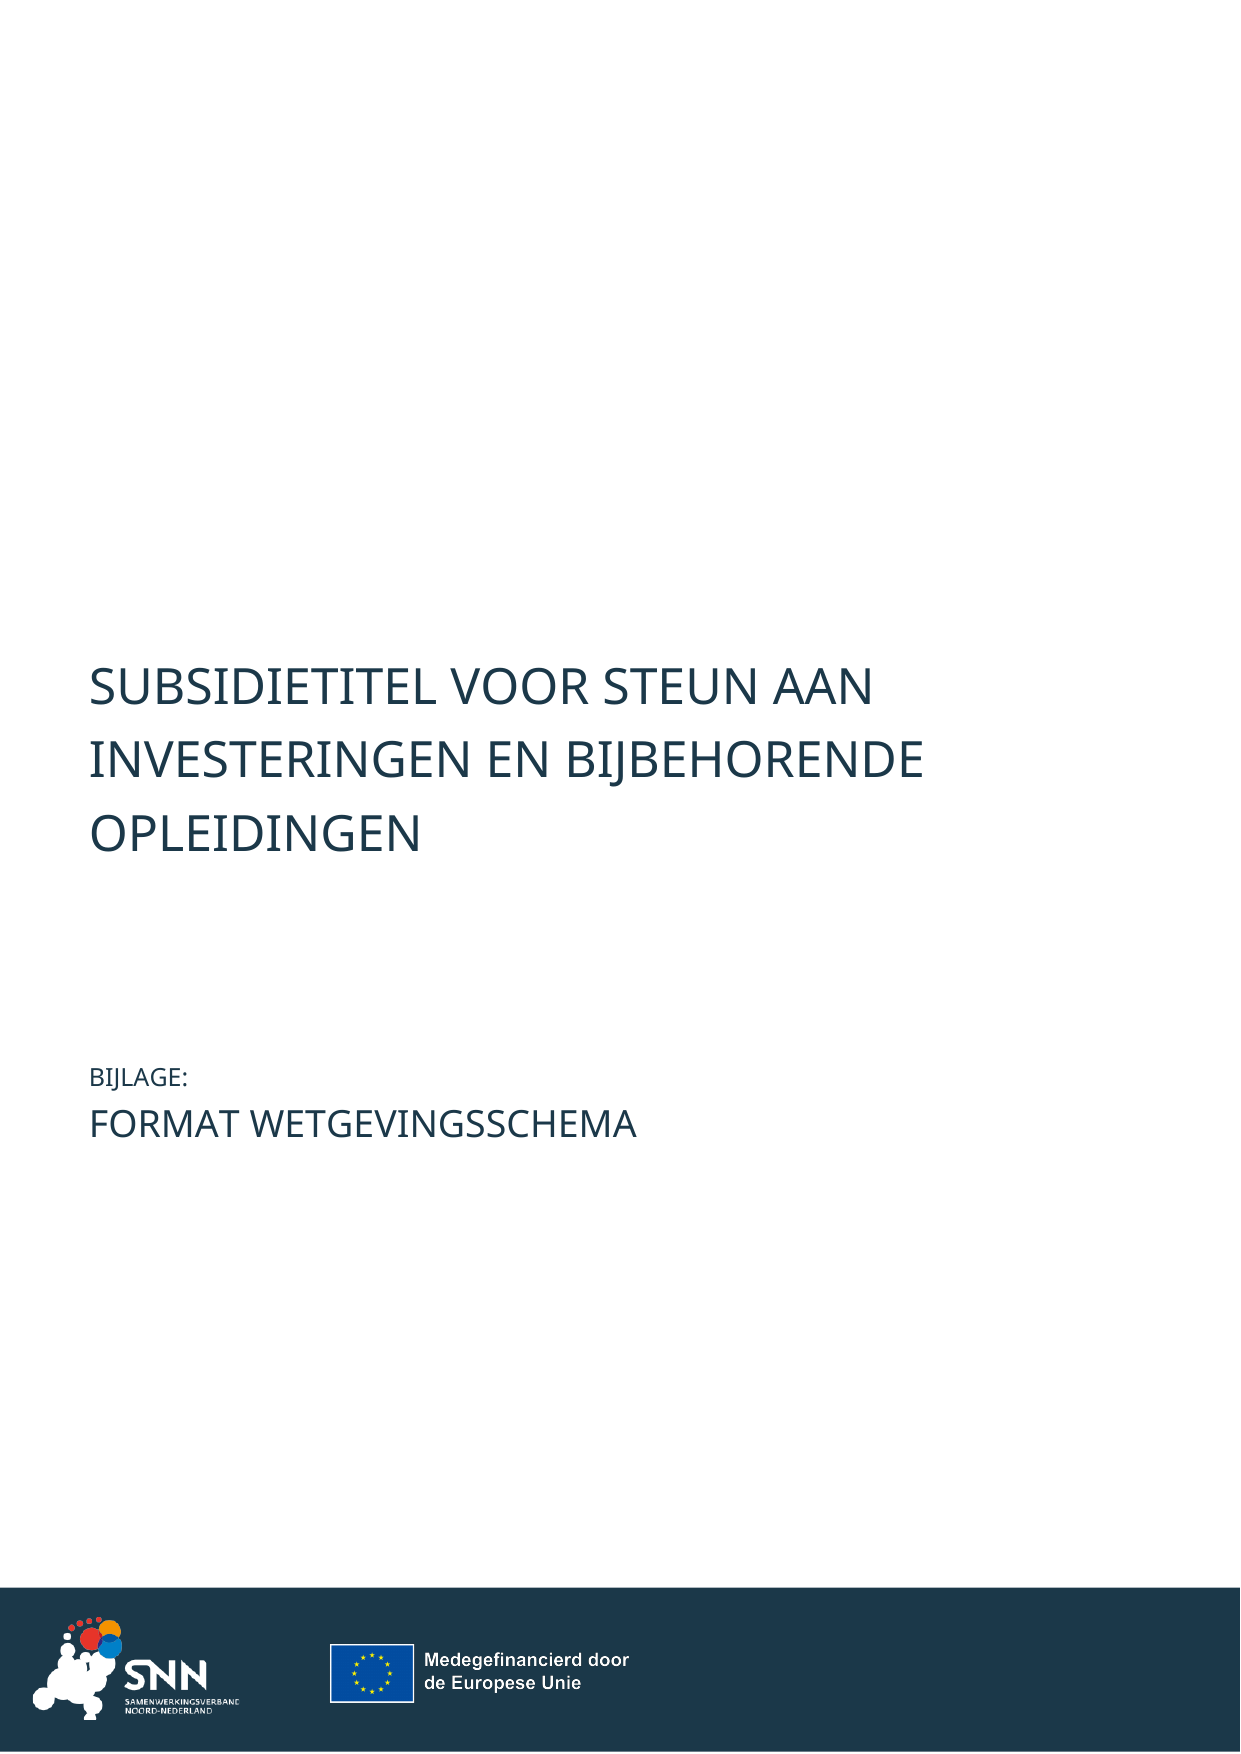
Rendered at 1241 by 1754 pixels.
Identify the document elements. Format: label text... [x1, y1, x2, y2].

text Bijlage: Format wetgevingsschema [89, 1059, 1141, 1149]
subtitle SUBSIDIETITEL VOOR STEUN AAN INVESTERINGEN EN BIJBEHORENDE OPLEIDINGEN [89, 651, 1141, 866]
picture [325, 1643, 674, 1705]
picture [32, 1617, 240, 1720]
